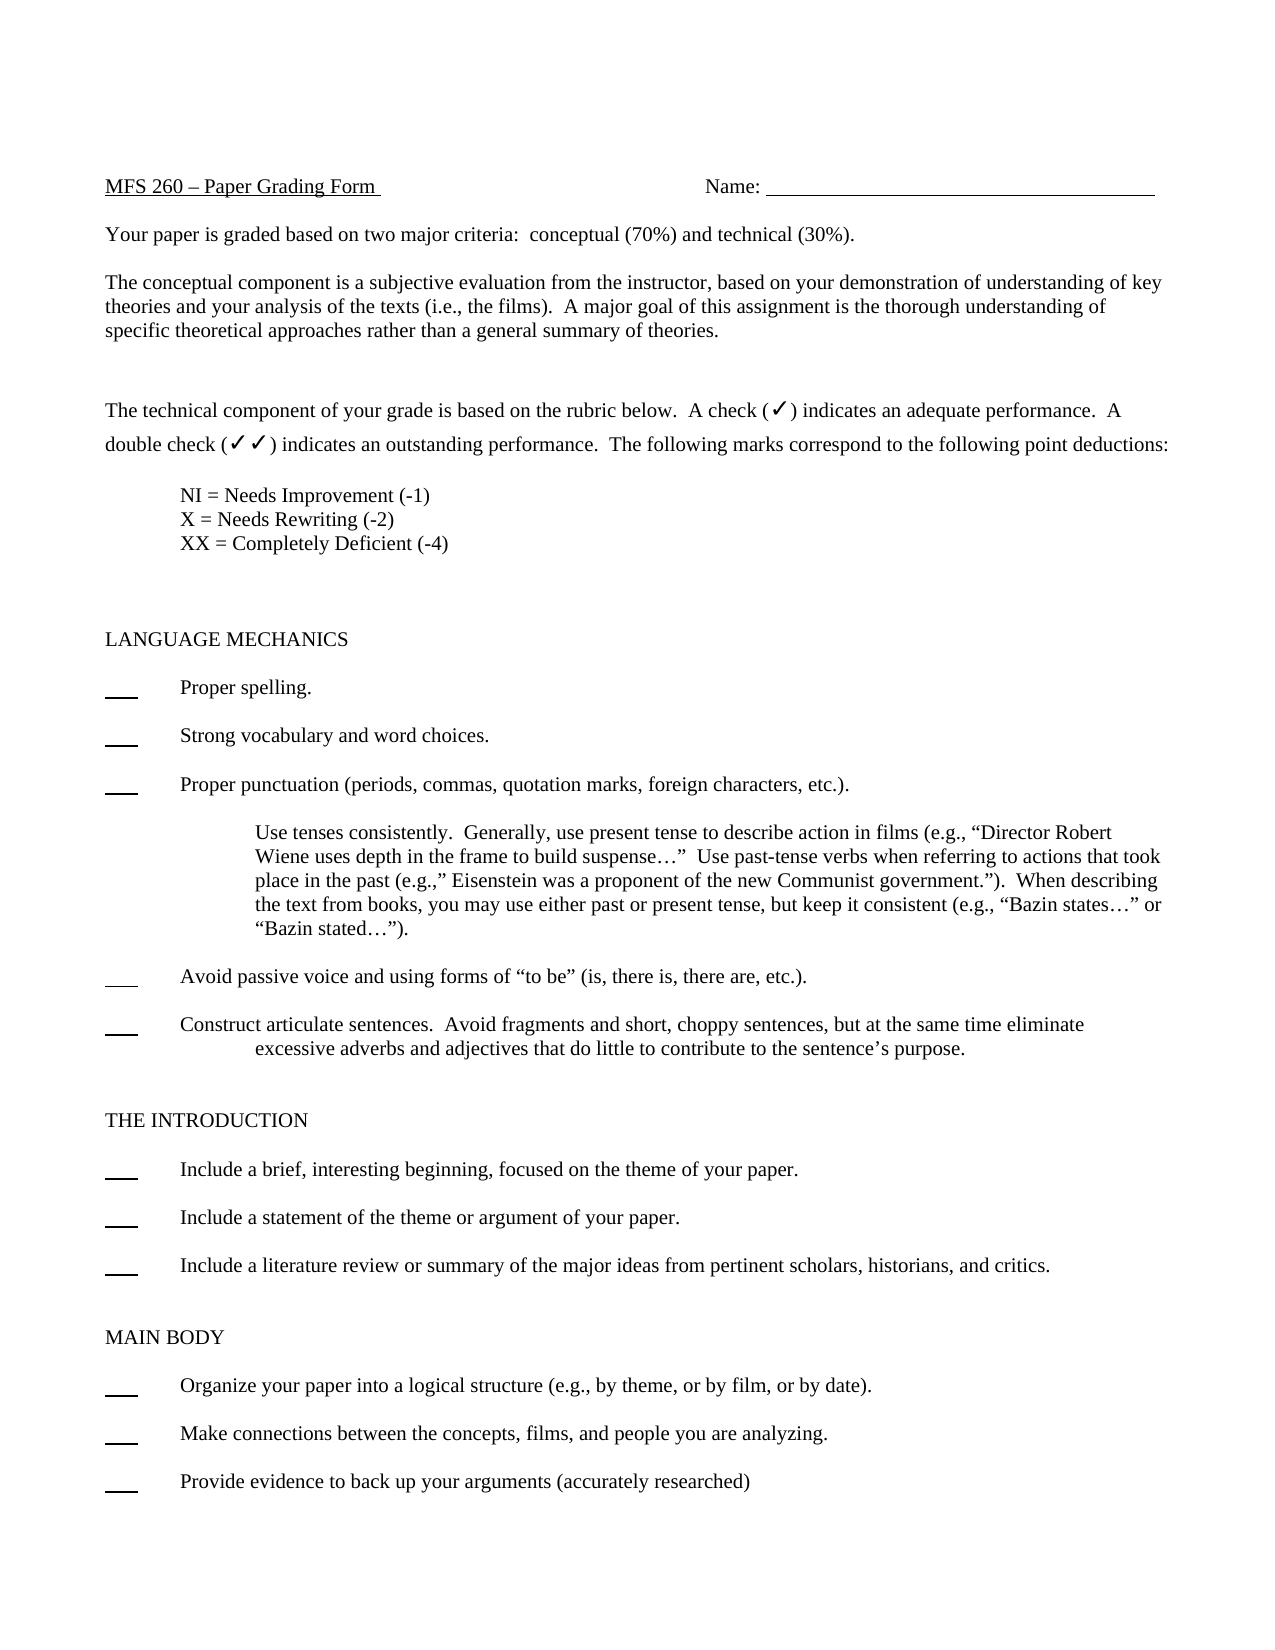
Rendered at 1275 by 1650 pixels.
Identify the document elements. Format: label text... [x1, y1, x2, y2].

text X = Needs Rewriting (-2) [105, 507, 1170, 531]
text LANGUAGE MECHANICS [105, 627, 1170, 651]
text Your paper is graded based on two major criteria: conceptual (70%) and technical (30%). [105, 222, 1170, 246]
text Include a statement of the theme or argument of your paper. [105, 1205, 1170, 1229]
text THE INTRODUCTION [105, 1108, 1170, 1132]
text Include a brief, interesting beginning, focused on the theme of your paper. [105, 1157, 1170, 1181]
text Include a literature review or summary of the major ideas from pertinent scholars, historians, and critics. [105, 1253, 1170, 1277]
text The technical component of your grade is based on the rubric below. A check (✓) indicates an adequate performance. A double check (✓✓) indicates an outstanding performance. The following marks correspond to the following point deductions: [105, 391, 1170, 459]
text The conceptual component is a subjective evaluation from the instructor, based on your demonstration of understanding of key theories and your analysis of the texts (i.e., the films). A major goal of this assignment is the thorough understanding of specific theoretical approaches rather than a general summary of theories. [105, 270, 1170, 342]
text XX = Completely Deficient (-4) [105, 531, 1170, 555]
text Construct articulate sentences. Avoid fragments and short, choppy sentences, but at the same time eliminate [105, 1012, 1170, 1036]
text Avoid passive voice and using forms of “to be” (is, there is, there are, etc.). [105, 964, 1170, 988]
text Make connections between the concepts, films, and people you are analyzing. [105, 1421, 1170, 1445]
text Proper punctuation (periods, commas, quotation marks, foreign characters, etc.). [105, 772, 1170, 796]
text NI = Needs Improvement (-1) [105, 483, 1170, 507]
text Strong vocabulary and word choices. [105, 723, 1170, 747]
text excessive adverbs and adjectives that do little to contribute to the sentence’s purpose. [180, 1036, 1170, 1060]
text MFS 260 – Paper Grading Form Name: [105, 174, 1170, 198]
text Proper spelling. [105, 675, 1170, 699]
text Provide evidence to back up your arguments (accurately researched) [105, 1469, 1170, 1493]
text Use tenses consistently. Generally, use present tense to describe action in films (e.g., “Director Robert Wiene uses depth in the frame to build suspense…” Use past-tense verbs when referring to actions that took place in the past (e.g.,” Eisenstein was a proponent of the new Communist government.”). When describing the text from books, you may use either past or present tense, but keep it consistent (e.g., “Bazin states…” or “Bazin stated…”). [255, 820, 1170, 940]
text MAIN BODY [105, 1325, 1170, 1349]
text Organize your paper into a logical structure (e.g., by theme, or by film, or by date). [105, 1373, 1170, 1397]
